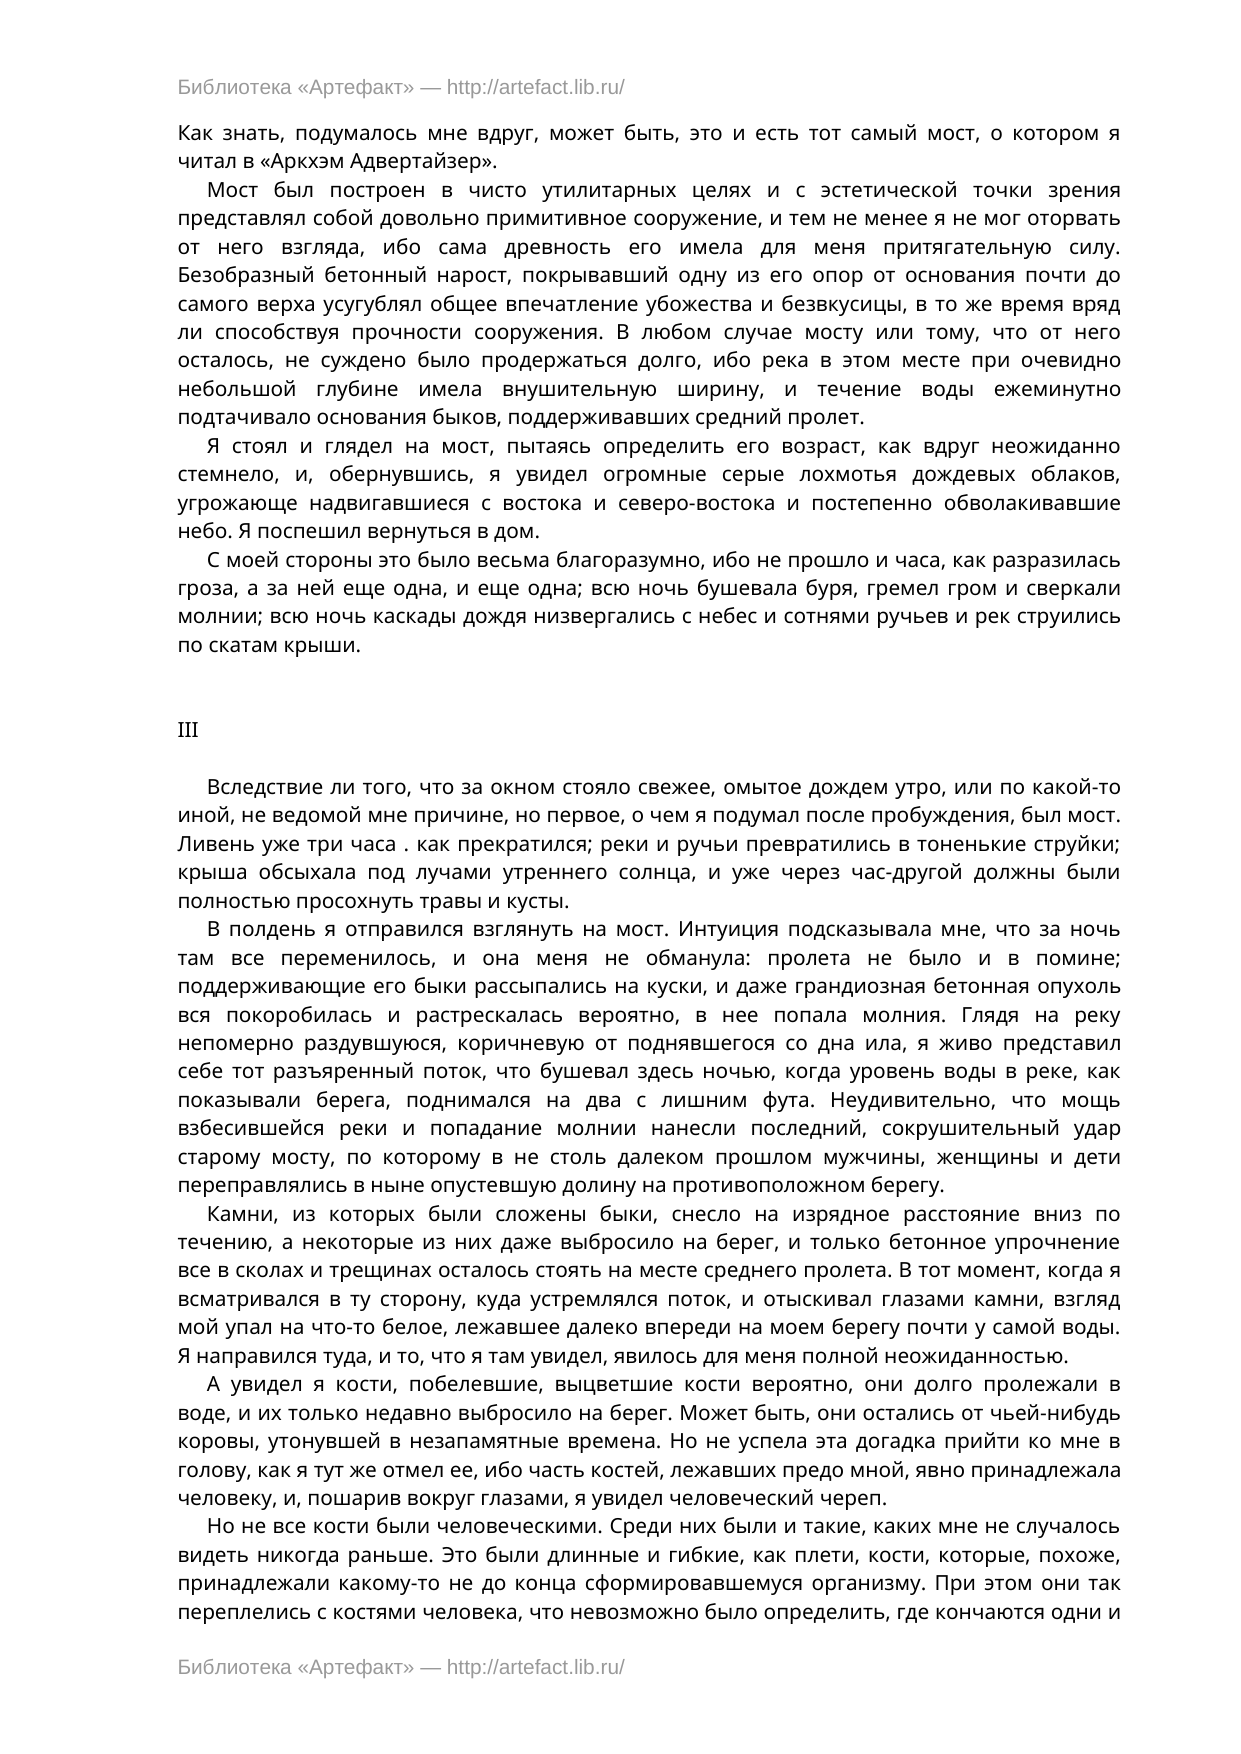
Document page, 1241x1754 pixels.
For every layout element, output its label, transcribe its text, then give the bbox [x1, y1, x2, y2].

text III [177, 715, 1122, 744]
text Камни, из которых были сложены быки, снесло на изрядное расстояние вниз по течению, а некоторые из них даже выбросило на берег, и только бетонное упрочнение все в сколах и трещинах осталось стоять на месте среднего пролета. В тот момент, когда я всматривался в ту сторону, куда устремлялся поток, и отыскивал глазами камни, взгляд мой упал на что-то белое, лежавшее далеко впереди на моем берегу почти у самой воды. Я направился туда, и то, что я там увидел, явилось для меня полной неожиданностью. [177, 1199, 1122, 1369]
text Вследствие ли того, что за окном стояло свежее, омытое дождем утро, или по какой-то иной, не ведомой мне причине, но первое, о чем я подумал после пробуждения, был мост. Ливень уже три часа . как прекратился; реки и ручьи превратились в тоненькие струйки; крыша обсыхала под лучами утреннего солнца, и уже через час-другой должны были полностью просохнуть травы и кусты. [177, 772, 1122, 914]
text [177, 1512, 1122, 1625]
text В полдень я отправился взглянуть на мост. Интуиция подсказывала мне, что за ночь там все переменилось, и она меня не обманула: пролета не было и в помине; поддерживающие его быки рассыпались на куски, и даже грандиозная бетонная опухоль вся покоробилась и растрескалась вероятно, в нее попала молния. Глядя на реку непомерно раздувшуюся, коричневую от поднявшегося со дна ила, я живо представил себе тот разъяренный поток, что бушевал здесь ночью, когда уровень воды в реке, как показывали берега, поднимался на два с лишним фута. Неудивительно, что мощь взбесившейся реки и попадание молнии нанесли последний, сокрушительный удар старому мосту, по которому в не столь далеком прошлом мужчины, женщины и дети переправлялись в ныне опустевшую долину на противоположном берегу. [177, 914, 1122, 1199]
text Мост был построен в чисто утилитарных целях и с эстетической точки зрения представлял собой довольно примитивное сооружение, и тем не менее я не мог оторвать от него взгляда, ибо сама древность его имела для меня притягательную силу. Безобразный бетонный нарост, покрывавший одну из его опор от основания почти до самого верха усугублял общее впечатление убожества и безвкусицы, в то же время вряд ли способствуя прочности сооружения. В любом случае мосту или тому, что от него осталось, не суждено было продержаться долго, ибо река в этом месте при очевидно небольшой глубине имела внушительную ширину, и течение воды ежеминутно подтачивало основания быков, поддерживавших средний пролет. [177, 175, 1122, 431]
text А увидел я кости, побелевшие, выцветшие кости вероятно, они долго пролежали в воде, и их только недавно выбросило на берег. Может быть, они остались от чьей-нибудь коровы, утонувшей в незапамятные времена. Но не успела эта догадка прийти ко мне в голову, как я тут же отмел ее, ибо часть костей, лежавших предо мной, явно принадлежала человеку, и, пошарив вокруг глазами, я увидел человеческий череп. [177, 1369, 1122, 1512]
text Я стоял и глядел на мост, пытаясь определить его возраст, как вдруг неожиданно стемнело, и, обернувшись, я увидел огромные серые лохмотья дождевых облаков, угрожающе надвигавшиеся с востока и северо-востока и постепенно обволакивавшие небо. Я поспешил вернуться в дом. [177, 431, 1122, 545]
text С моей стороны это было весьма благоразумно, ибо не прошло и часа, как разразилась гроза, а за ней еще одна, и еще одна; всю ночь бушевала буря, гремел гром и сверкали молнии; всю ночь каскады дождя низвергались с небес и сотнями ручьев и рек струились по скатам крыши. [177, 545, 1122, 658]
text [177, 118, 1122, 175]
